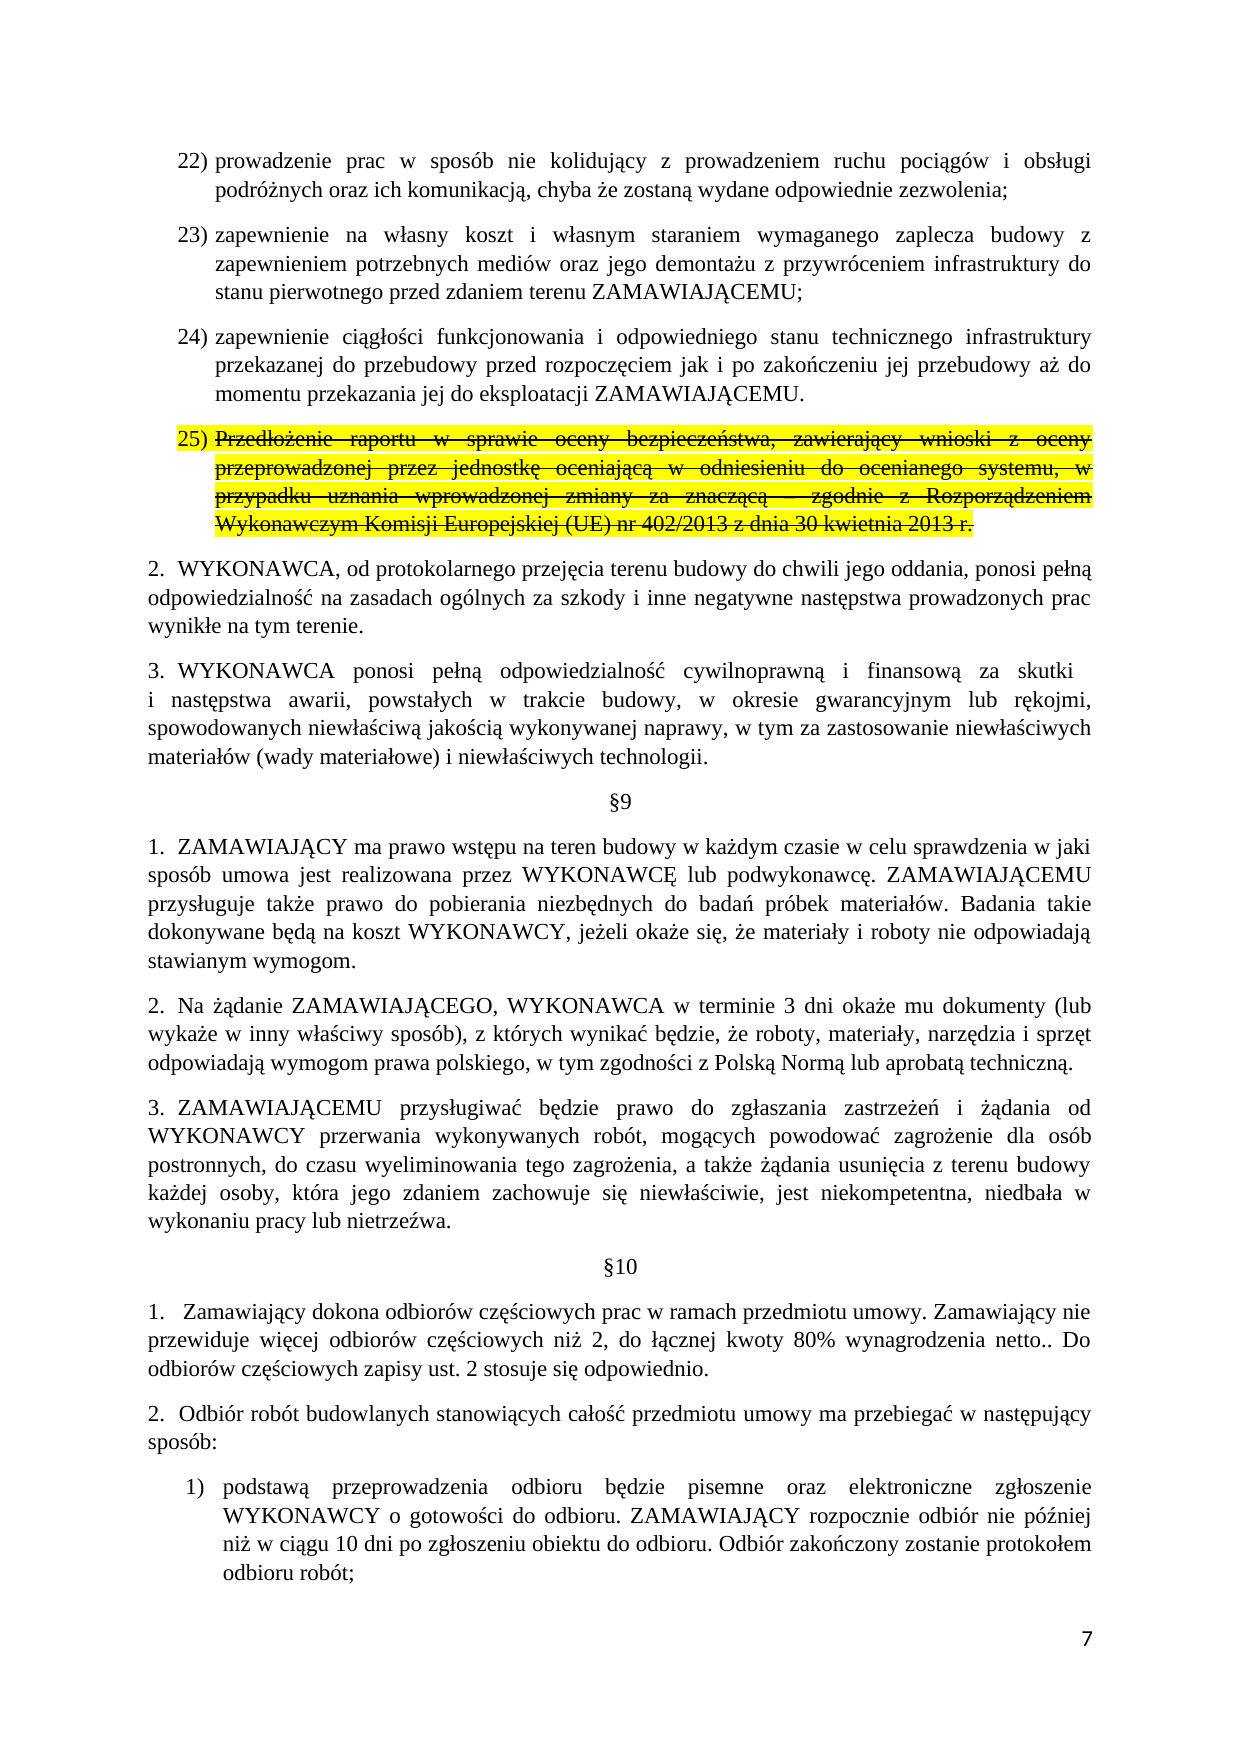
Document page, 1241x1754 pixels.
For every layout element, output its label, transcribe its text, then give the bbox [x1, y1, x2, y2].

list Na żądanie ZAMAWIAJĄCEGO, WYKONAWCA w terminie 3 dni okaże mu dokumenty (lub wykaże w inny właściwy sposób), z których wynikać będzie, że roboty, materiały, narzędzia i sprzęt odpowiadają wymogom prawa polskiego, w tym zgodności z Polską Normą lub aprobatą techniczną. [148, 992, 1093, 1075]
list zapewnienie ciągłości funkcjonowania i odpowiedniego stanu technicznego infrastruktury przekazanej do przebudowy przed rozpoczęciem jak i po zakończeniu jej przebudowy aż do momentu przekazania jej do eksploatacji ZAMAWIAJĄCEMU. [177, 323, 1093, 406]
list ZAMAWIAJĄCEMU przysługiwać będzie prawo do zgłaszania zastrzeżeń i żądania od WYKONAWCY przerwania wykonywanych robót, mogących powodować zagrożenie dla osób postronnych, do czasu wyeliminowania tego zagrożenia, a także żądania usunięcia z terenu budowy każdej osoby, która jego zdaniem zachowuje się niewłaściwie, jest niekompetentna, niedbała w wykonaniu pracy lub nietrzeźwa. [148, 1094, 1093, 1234]
text §9 [148, 788, 1093, 814]
list podstawą przeprowadzenia odbioru będzie pisemne oraz elektroniczne zgłoszenie WYKONAWCY o gotowości do odbioru. ZAMAWIAJĄCY rozpocznie odbiór nie później niż w ciągu 10 dni po zgłoszeniu obiektu do odbioru. Odbiór zakończony zostanie protokołem odbioru robót; [185, 1473, 1093, 1585]
list WYKONAWCA ponosi pełną odpowiedzialność cywilnoprawną i finansową za skutki i następstwa awarii, powstałych w trakcie budowy, w okresie gwarancyjnym lub rękojmi, spowodowanych niewłaściwą jakością wykonywanej naprawy, w tym za zastosowanie niewłaściwych materiałów (wady materiałowe) i niewłaściwych technologii. [148, 657, 1093, 769]
list zapewnienie na własny koszt i własnym staraniem wymaganego zaplecza budowy z zapewnieniem potrzebnych mediów oraz jego demontażu z przywróceniem infrastruktury do stanu pierwotnego przed zdaniem terenu ZAMAWIAJĄCEMU; [177, 221, 1093, 304]
text 1. Zamawiający dokona odbiorów częściowych prac w ramach przedmiotu umowy. Zamawiający nie przewiduje więcej odbiorów częściowych niż 2, do łącznej kwoty 80% wynagrodzenia netto.. Do odbiorów częściowych zapisy ust. 2 stosuje się odpowiednio. [148, 1298, 1093, 1381]
list ZAMAWIAJĄCY ma prawo wstępu na teren budowy w każdym czasie w celu sprawdzenia w jaki sposób umowa jest realizowana przez WYKONAWCĘ lub podwykonawcę. ZAMAWIAJĄCEMU przysługuje także prawo do pobierania niezbędnych do badań próbek materiałów. Badania takie dokonywane będą na koszt WYKONAWCY, jeżeli okaże się, że materiały i roboty nie odpowiadają stawianym wymogom. [148, 833, 1093, 973]
text §10 [148, 1253, 1093, 1279]
list WYKONAWCA, od protokolarnego przejęcia terenu budowy do chwili jego oddania, ponosi pełną odpowiedzialność na zasadach ogólnych za szkody i inne negatywne następstwa prowadzonych prac wynikłe na tym terenie. [148, 556, 1093, 639]
list prowadzenie prac w sposób nie kolidujący z prowadzeniem ruchu pociągów i obsługi podróżnych oraz ich komunikacją, chyba że zostaną wydane odpowiednie zezwolenia; [177, 148, 1093, 202]
text 2. Odbiór robót budowlanych stanowiących całość przedmiotu umowy ma przebiegać w następujący sposób: [148, 1400, 1093, 1454]
list Przedłożenie raportu w sprawie oceny bezpieczeństwa, zawierający wnioski z oceny przeprowadzonej przez jednostkę oceniającą w odniesieniu do ocenianego systemu, w przypadku uznania wprowadzonej zmiany za znaczącą – zgodnie z Rozporządzeniem Wykonawczym Komisji Europejskiej (UE) nr 402/2013 z dnia 30 kwietnia 2013 r. [177, 451, 1093, 537]
